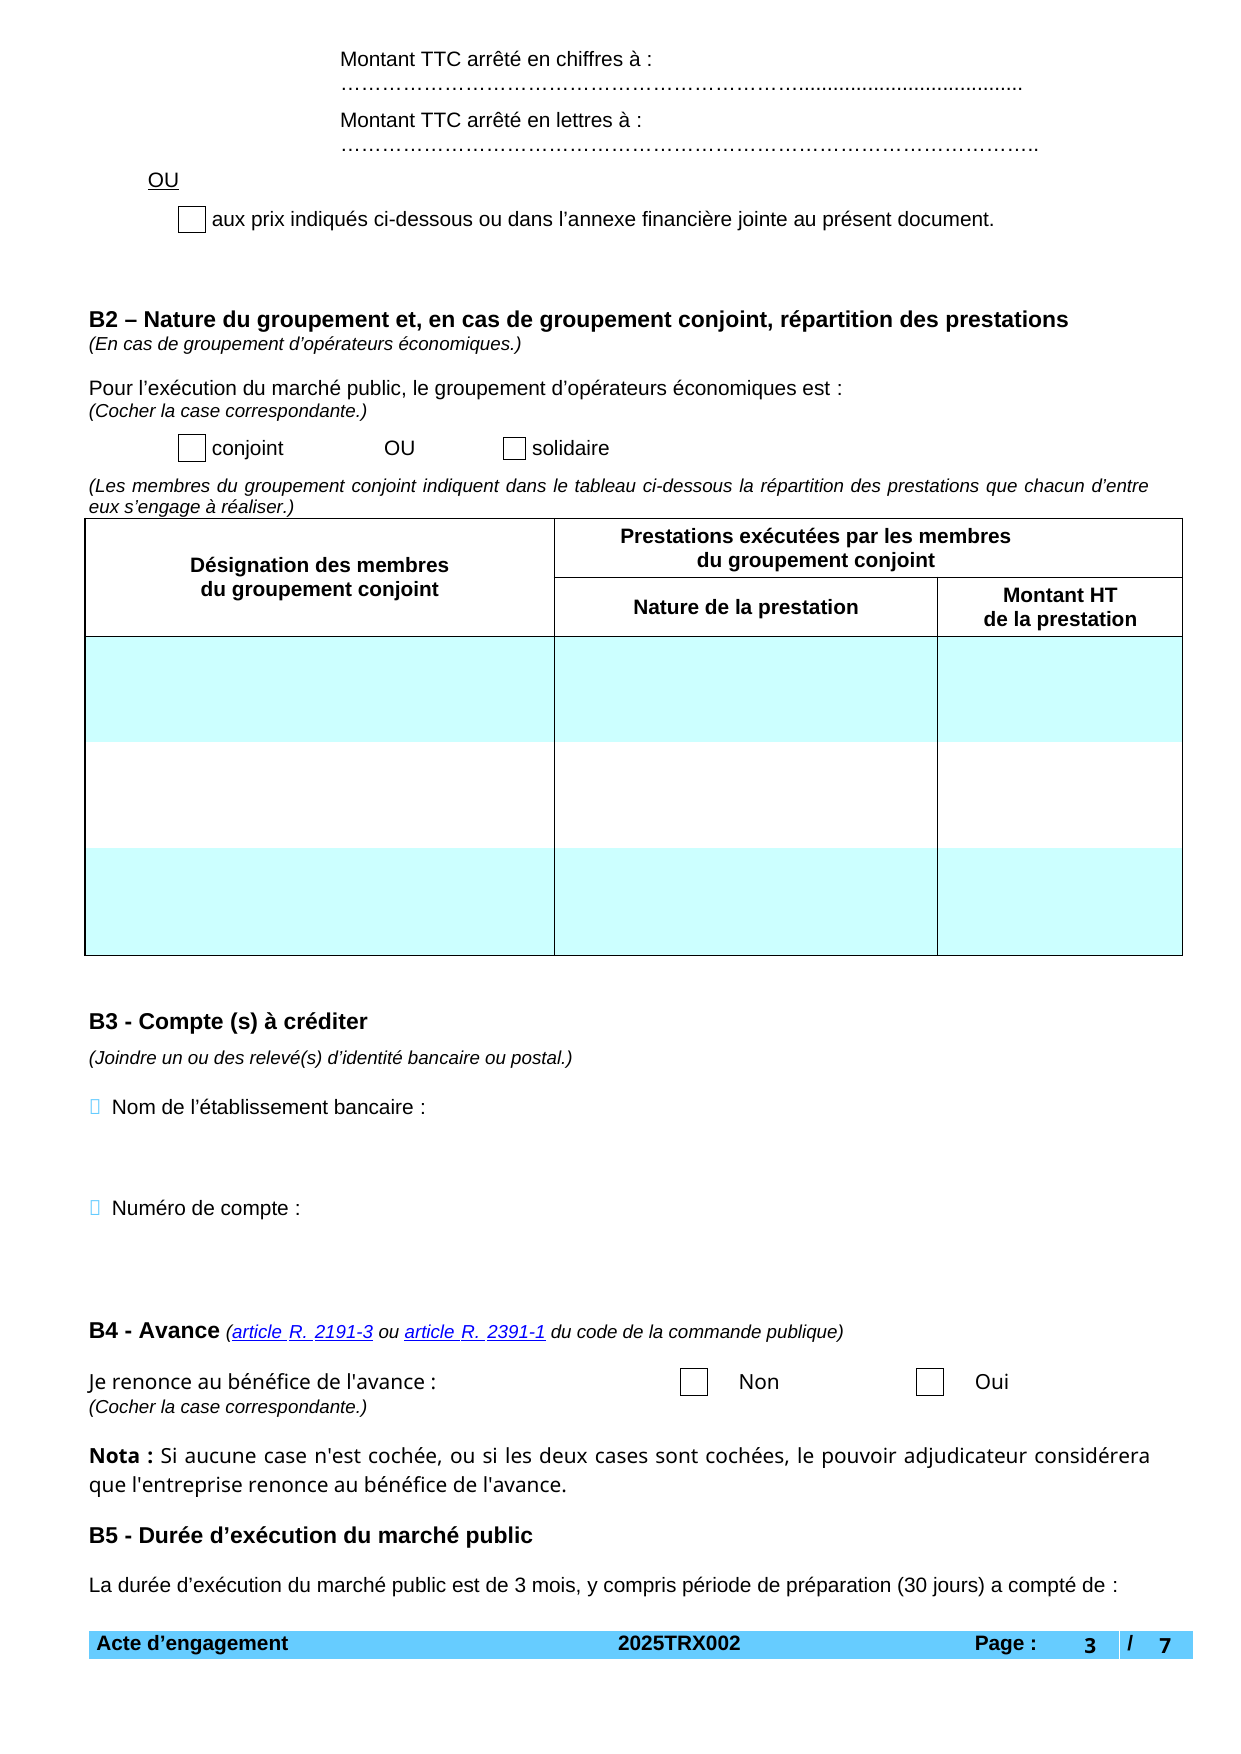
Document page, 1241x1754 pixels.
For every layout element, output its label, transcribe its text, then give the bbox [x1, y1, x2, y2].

text Je renonce au bénéfice de l'avance : Non Oui [89, 1367, 1152, 1396]
text Pour l’exécution du marché public, le groupement d’opérateurs économiques est : [89, 375, 1152, 399]
table_cell Montant HT de la prestation [938, 578, 1182, 636]
table_cell [555, 637, 937, 742]
table_cell [938, 848, 1182, 955]
text Montant TTC arrêté en lettres à : ……………………………………………………………………………………….. [340, 108, 1152, 156]
text Montant TTC arrêté en chiffres à : …………………………………………………………....................................... [340, 47, 1152, 95]
text OU [148, 168, 1152, 192]
table_cell [938, 637, 1182, 742]
text aux prix indiqués ci-dessous ou dans l’annexe financière jointe au présent document. [162, 204, 1152, 233]
text (Cocher la case correspondante.) [89, 399, 1152, 421]
text Nota : Si aucune case n'est cochée, ou si les deux cases sont cochées, le pouvoir adjudicateur considérera que l'entreprise renonce au bénéfice de l'avance. [89, 1441, 1152, 1498]
text (En cas de groupement d’opérateurs économiques.) [89, 332, 1152, 354]
table_cell [86, 848, 554, 955]
table_cell Nature de la prestation [555, 578, 937, 636]
text (Les membres du groupement conjoint indiquent dans le tableau ci-dessous la répartition des prestations que chacun d’entre eux s’engage à réaliser.) [89, 474, 1152, 517]
table_header Prestations exécutées par les membres du groupement conjoint [555, 519, 1182, 577]
text conjoint OU solidaire [89, 433, 1152, 462]
text B4 - Avance (article R. 2191-3 ou article R. 2391-1 du code de la commande publique) [89, 1317, 1152, 1343]
text La durée d’exécution du marché public est de 3 mois, y compris période de préparation (30 jours) a compté de : [89, 1572, 1152, 1596]
text  Nom de l’établissement bancaire : [89, 1092, 1152, 1121]
text  Numéro de compte : [89, 1193, 1152, 1221]
table_cell [938, 742, 1182, 848]
table_cell [555, 742, 937, 848]
table_cell [86, 637, 554, 742]
text (Joindre un ou des relevé(s) d’identité bancaire ou postal.) [89, 1047, 1152, 1068]
text B2 – Nature du groupement et, en cas de groupement conjoint, répartition des prestations [89, 306, 1152, 332]
table_header Désignation des membres du groupement conjoint [86, 519, 554, 636]
text B3 - Compte (s) à créditer [89, 1008, 1152, 1034]
subtitle B5 - Durée d’exécution du marché public [89, 1522, 1152, 1548]
table_cell [86, 742, 554, 848]
text (Cocher la case correspondante.) [89, 1396, 1152, 1417]
table_cell [555, 848, 937, 955]
